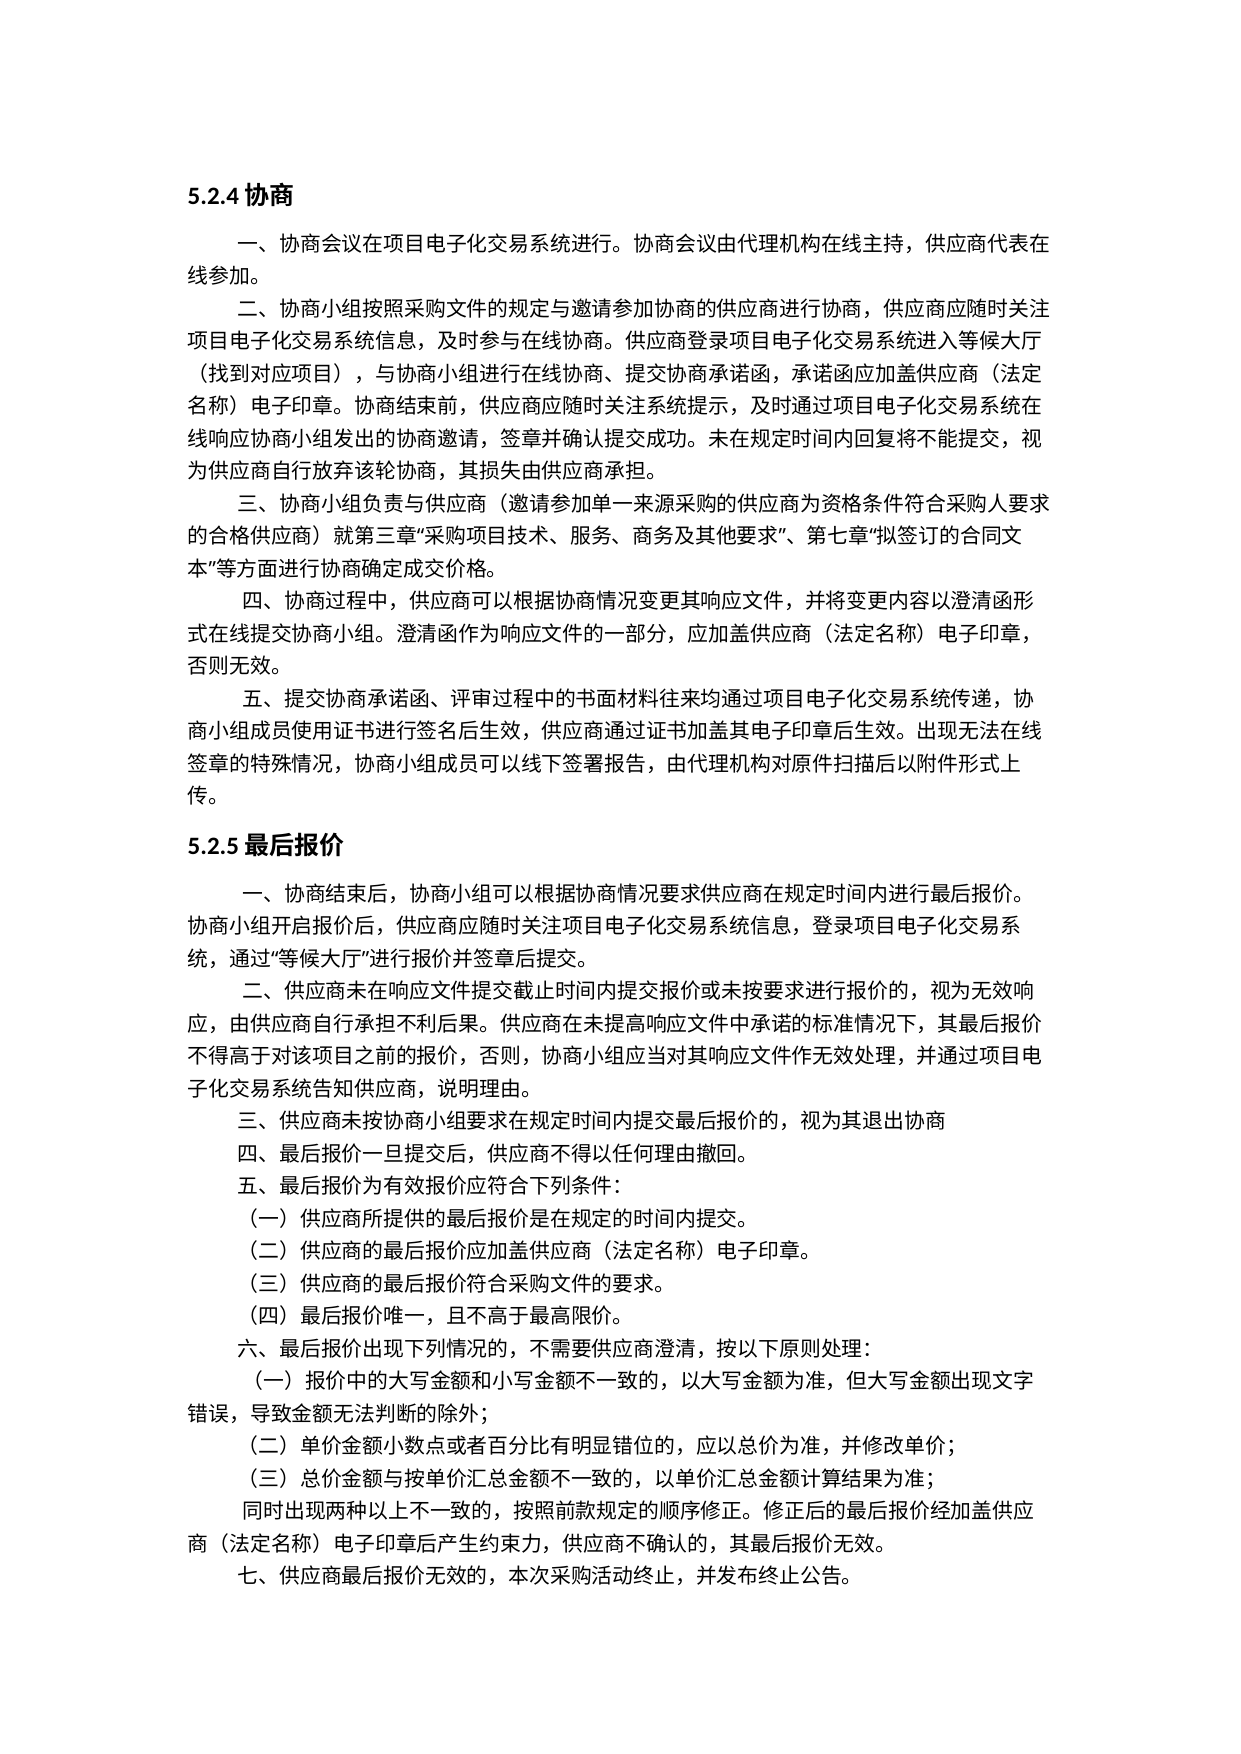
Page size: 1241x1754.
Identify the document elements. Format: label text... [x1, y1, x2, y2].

text 七、供应商最后报价无效的，本次采购活动终止，并发布终止公告。 [187, 1559, 1053, 1592]
text （二）供应商的最后报价应加盖供应商（法定名称）电子印章。 [187, 1234, 1053, 1267]
text 一、协商会议在项目电子化交易系统进行。协商会议由代理机构在线主持，供应商代表在线参加。 [187, 227, 1053, 292]
text 二、协商小组按照采购文件的规定与邀请参加协商的供应商进行协商，供应商应随时关注项目电子化交易系统信息，及时参与在线协商。供应商登录项目电子化交易系统进入等候大厅（找到对应项目），与协商小组进行在线协商、提交协商承诺函，承诺函应加盖供应商（法定名称）电子印章。协商结束前，供应商应随时关注系统提示，及时通过项目电子化交易系统在线响应协商小组发出的协商邀请，签章并确认提交成功。未在规定时间内回复将不能提交，视为供应商自行放弃该轮协商，其损失由供应商承担。 [187, 292, 1053, 487]
text 二、供应商未在响应文件提交截止时间内提交报价或未按要求进行报价的，视为无效响应，由供应商自行承担不利后果。供应商在未提高响应文件中承诺的标准情况下，其最后报价不得高于对该项目之前的报价，否则，协商小组应当对其响应文件作无效处理，并通过项目电子化交易系统告知供应商，说明理由。 [187, 974, 1053, 1104]
text 三、供应商未按协商小组要求在规定时间内提交最后报价的，视为其退出协商 [187, 1104, 1053, 1137]
text （一）报价中的大写金额和小写金额不一致的，以大写金额为准，但大写金额出现文字错误，导致金额无法判断的除外； [187, 1364, 1053, 1429]
text 五、最后报价为有效报价应符合下列条件： [187, 1169, 1053, 1202]
text 四、最后报价一旦提交后，供应商不得以任何理由撤回。 [187, 1137, 1053, 1169]
text 五、提交协商承诺函、评审过程中的书面材料往来均通过项目电子化交易系统传递，协商小组成员使用证书进行签名后生效，供应商通过证书加盖其电子印章后生效。出现无法在线签章的特殊情况，协商小组成员可以线下签署报告，由代理机构对原件扫描后以附件形式上传。 [187, 682, 1053, 812]
text 同时出现两种以上不一致的，按照前款规定的顺序修正。修正后的最后报价经加盖供应商（法定名称）电子印章后产生约束力，供应商不确认的，其最后报价无效。 [187, 1494, 1053, 1559]
text 六、最后报价出现下列情况的，不需要供应商澄清，按以下原则处理： [187, 1332, 1053, 1364]
text 三、协商小组负责与供应商（邀请参加单一来源采购的供应商为资格条件符合采购人要求的合格供应商）就第三章“采购项目技术、服务、商务及其他要求”、第七章“拟签订的合同文本”等方面进行协商确定成交价格。 [187, 487, 1053, 584]
text （四）最后报价唯一，且不高于最高限价。 [187, 1299, 1053, 1332]
text （三）总价金额与按单价汇总金额不一致的，以单价汇总金额计算结果为准； [187, 1462, 1053, 1494]
text （二）单价金额小数点或者百分比有明显错位的，应以总价为准，并修改单价； [187, 1429, 1053, 1462]
text 5.2.4协商 [187, 162, 1053, 227]
text （三）供应商的最后报价符合采购文件的要求。 [187, 1267, 1053, 1299]
text 5.2.5最后报价 [187, 812, 1053, 877]
text 一、协商结束后，协商小组可以根据协商情况要求供应商在规定时间内进行最后报价。协商小组开启报价后，供应商应随时关注项目电子化交易系统信息，登录项目电子化交易系统，通过“等候大厅”进行报价并签章后提交。 [187, 877, 1053, 974]
text 四、协商过程中，供应商可以根据协商情况变更其响应文件，并将变更内容以澄清函形式在线提交协商小组。澄清函作为响应文件的一部分，应加盖供应商（法定名称）电子印章，否则无效。 [187, 584, 1053, 682]
text （一）供应商所提供的最后报价是在规定的时间内提交。 [187, 1202, 1053, 1234]
